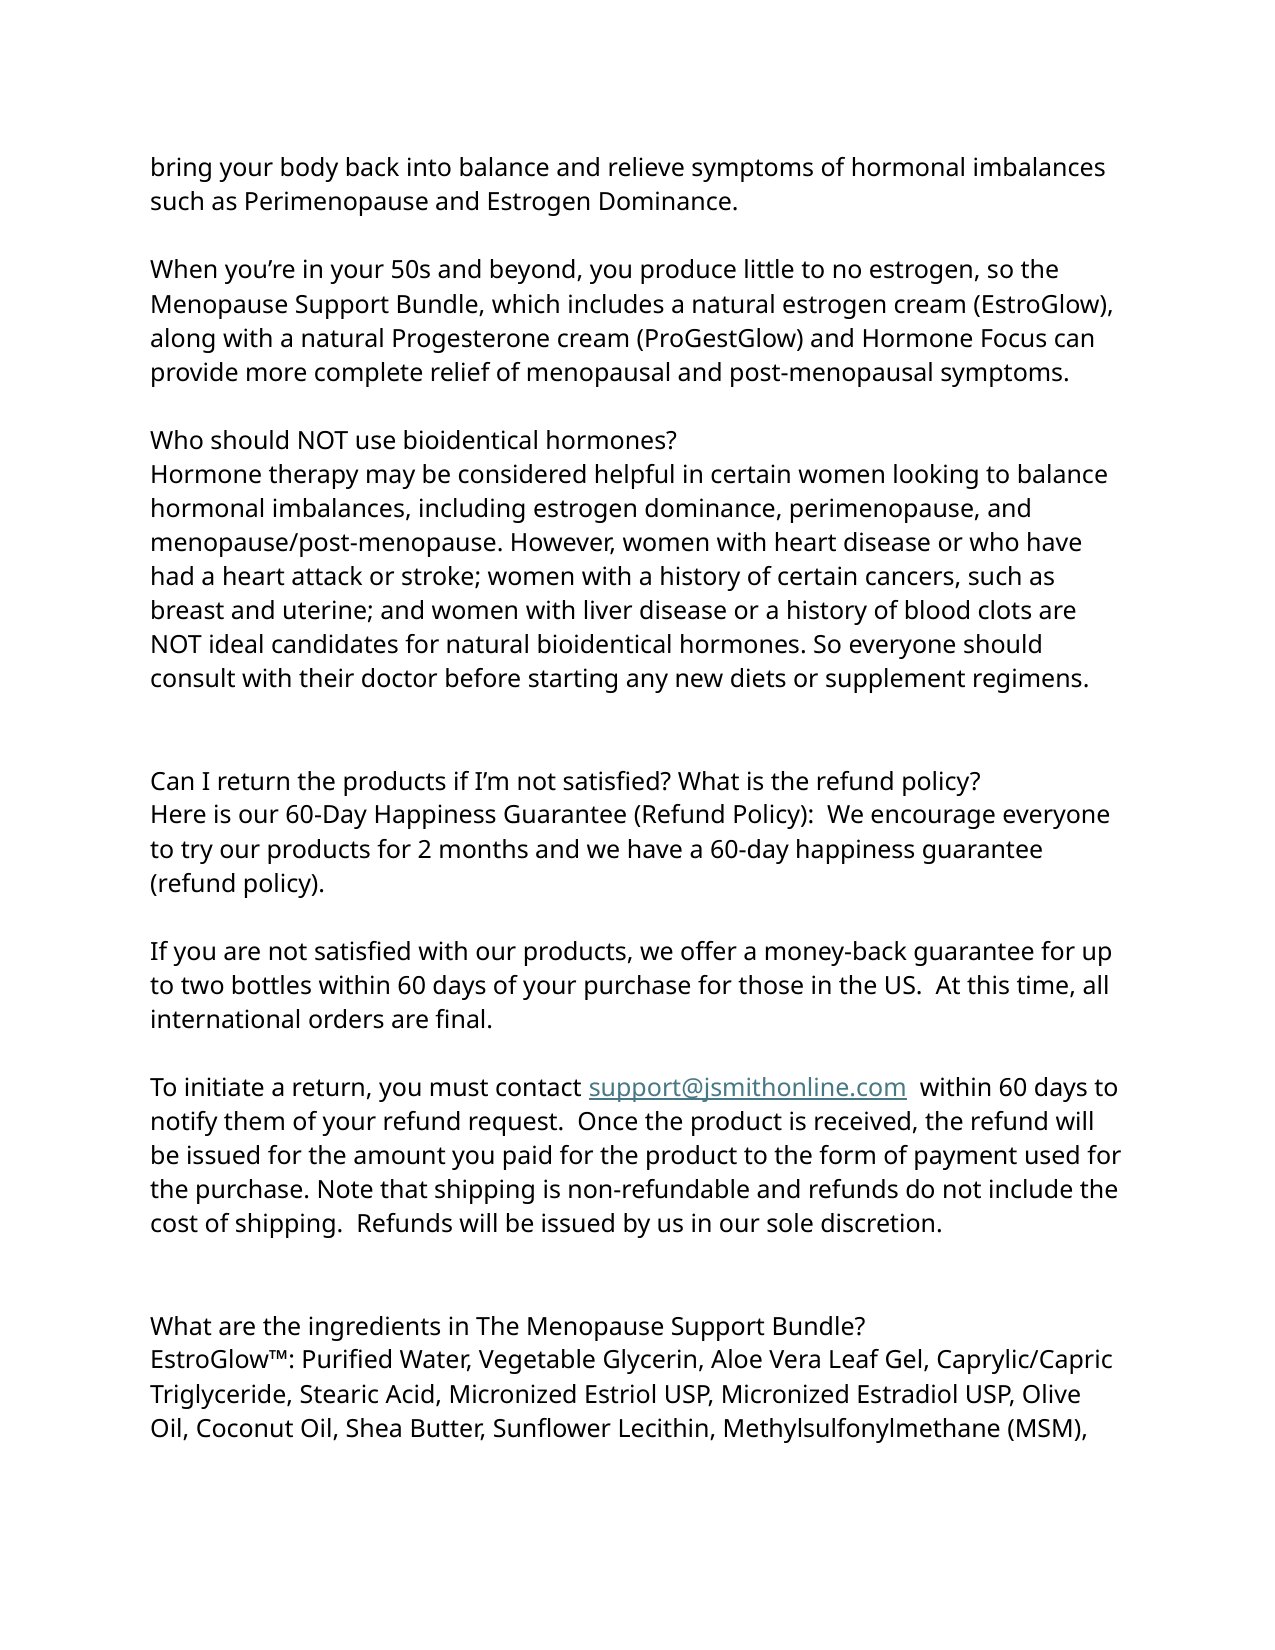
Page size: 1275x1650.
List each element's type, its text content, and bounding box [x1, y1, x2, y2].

text What are the ingredients in The Menopause Support Bundle? [150, 1308, 1125, 1342]
text When you’re in your 50s and beyond, you produce little to no estrogen, so the Menopause Support Bundle, which includes a natural estrogen cream (EstroGlow), along with a natural Progesterone cream (ProGestGlow) and Hormone Focus can provide more complete relief of menopausal and post-menopausal symptoms. [150, 252, 1125, 388]
text Who should NOT use bioidentical hormones? [150, 422, 1125, 457]
text Hormone therapy may be considered helpful in certain women looking to balance hormonal imbalances, including estrogen dominance, perimenopause, and menopause/post-menopause. However, women with heart disease or who have had a heart attack or stroke; women with a history of certain cancers, such as breast and uterine; and women with liver disease or a history of blood clots are NOT ideal candidates for natural bioidentical hormones. So everyone should consult with their doctor before starting any new diets or supplement regimens. [150, 457, 1125, 695]
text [150, 1342, 1125, 1444]
text Can I return the products if I’m not satisfied? What is the refund policy? [150, 763, 1125, 797]
text Here is our 60-Day Happiness Guarantee (Refund Policy): We encourage everyone to try our products for 2 months and we have a 60-day happiness guarantee (refund policy). [150, 797, 1125, 899]
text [150, 150, 1125, 218]
text If you are not satisfied with our products, we offer a money-back guarantee for up to two bottles within 60 days of your purchase for those in the US. At this time, all international orders are final. [150, 933, 1125, 1036]
text To initiate a return, you must contact support@jsmithonline.com within 60 days to notify them of your refund request. Once the product is received, the refund will be issued for the amount you paid for the product to the form of payment used for the purchase. Note that shipping is non-refundable and refunds do not include the cost of shipping. Refunds will be issued by us in our sole discretion. [150, 1070, 1125, 1240]
